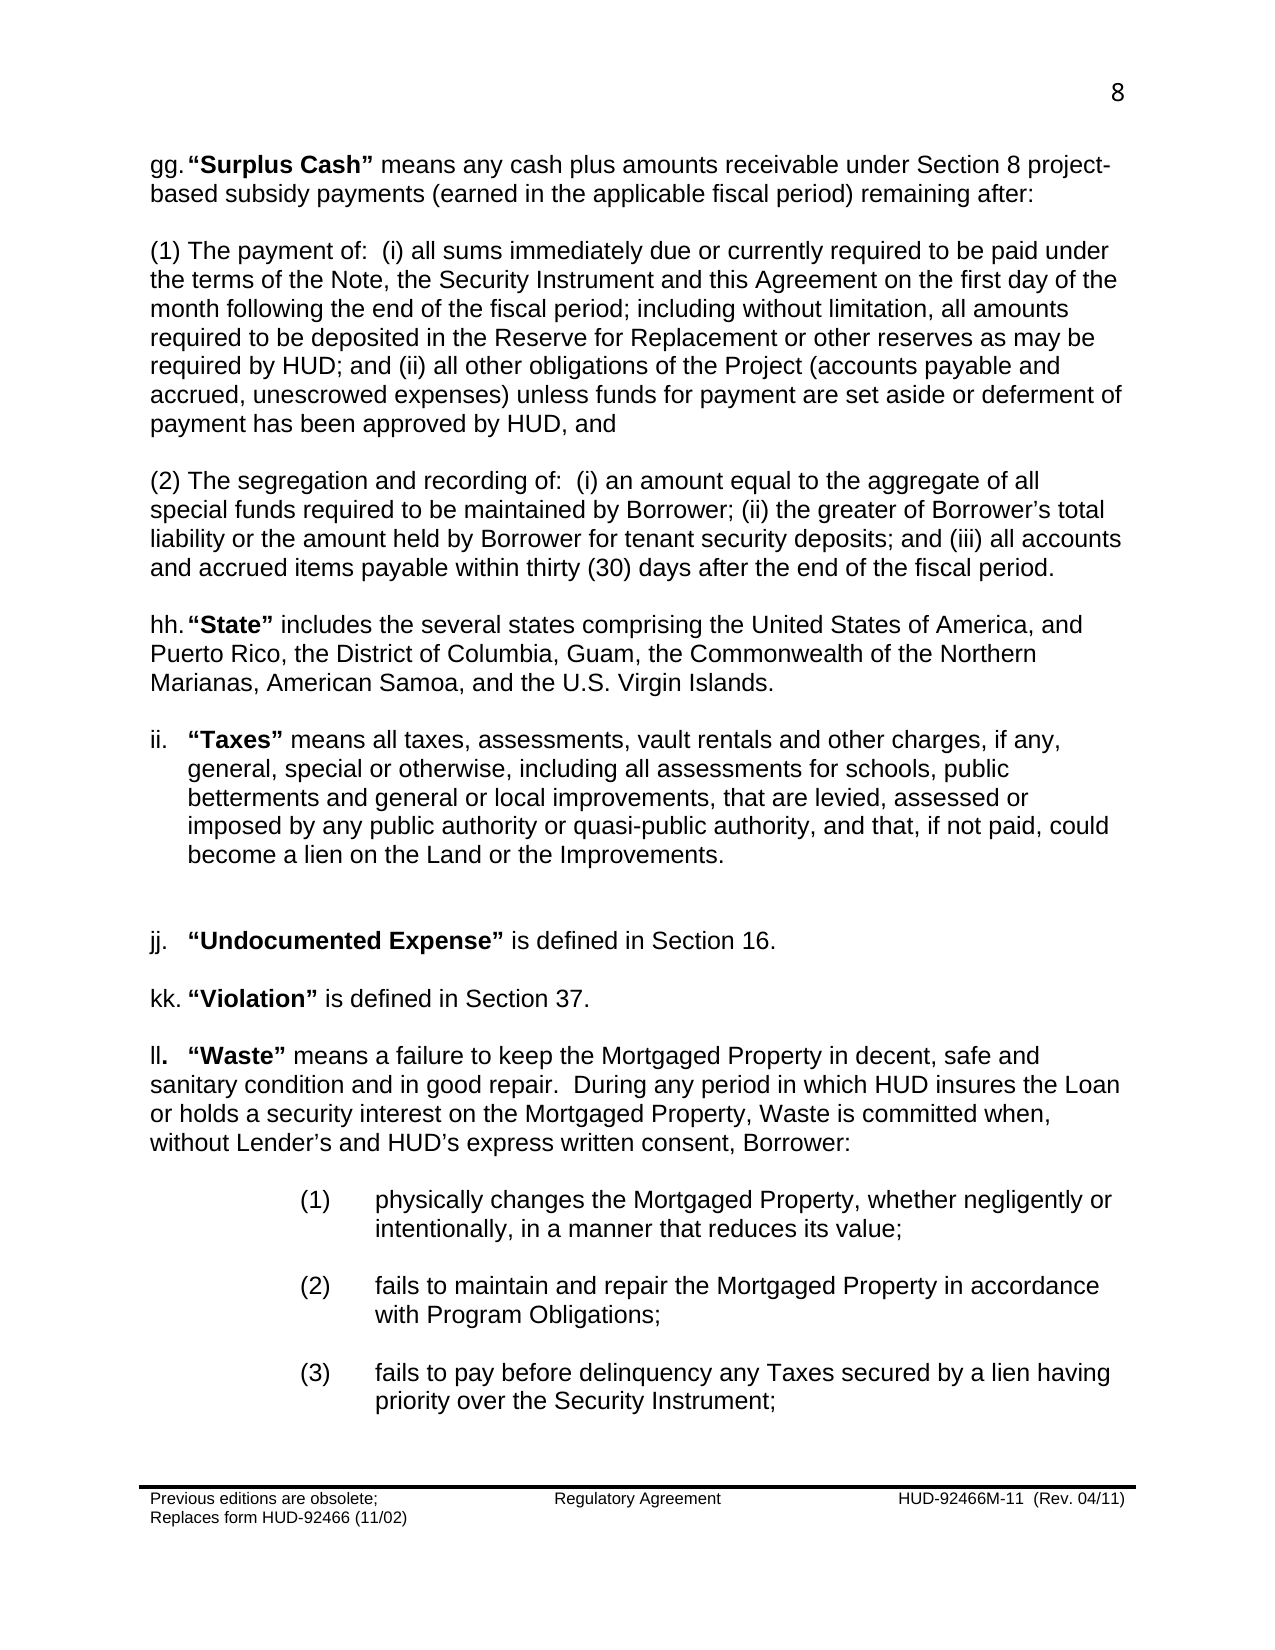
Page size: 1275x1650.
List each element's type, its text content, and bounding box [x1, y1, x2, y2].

text (2) The segregation and recording of: (i) an amount equal to the aggregate of all special funds required to be maintained by Borrower; (ii) the greater of Borrower’s total liability or the amount held by Borrower for tenant security deposits; and (iii) all accounts and accrued items payable within thirty (30) days after the end of the fiscal period. [150, 466, 1125, 581]
text gg. “Surplus Cash” means any cash plus amounts receivable under Section 8 project-based subsidy payments (earned in the applicable fiscal period) remaining after: [150, 150, 1125, 207]
text (1) physically changes the Mortgaged Property, whether negligently or intentionally, in a manner that reduces its value; [300, 1185, 1125, 1242]
list “Undocumented Expense” is defined in Section 16. [150, 926, 1125, 955]
list “Taxes” means all taxes, assessments, vault rentals and other charges, if any, general, special or otherwise, including all assessments for schools, public betterments and general or local improvements, that are levied, assessed or imposed by any public authority or quasi-public authority, and that, if not paid, could become a lien on the Land or the Improvements. [150, 725, 1125, 869]
list fails to maintain and repair the Mortgaged Property in accordance with Program Obligations; [300, 1271, 1125, 1329]
text hh. “State” includes the several states comprising the United States of America, and Puerto Rico, the District of Columbia, Guam, the Commonwealth of the Northern Marianas, American Samoa, and the U.S. Virgin Islands. [150, 610, 1125, 696]
text (3) fails to pay before delinquency any Taxes secured by a lien having priority over the Security Instrument; [300, 1357, 1125, 1415]
list “Violation” is defined in Section 37. [150, 984, 1125, 1012]
text (1) The payment of: (i) all sums immediately due or currently required to be paid under the terms of the Note, the Security Instrument and this Agreement on the first day of the month following the end of the fiscal period; including without limitation, all amounts required to be deposited in the Reserve for Replacement or other reserves as may be required by HUD; and (ii) all other obligations of the Project (accounts payable and accrued, unescrowed expenses) unless funds for payment are set aside or deferment of payment has been approved by HUD, and [150, 236, 1125, 437]
text ll. “Waste” means a failure to keep the Mortgaged Property in decent, safe and sanitary condition and in good repair. During any period in which HUD insures the Loan or holds a security interest on the Mortgaged Property, Waste is committed when, without Lender’s and HUD’s express written consent, Borrower: [150, 1041, 1125, 1156]
